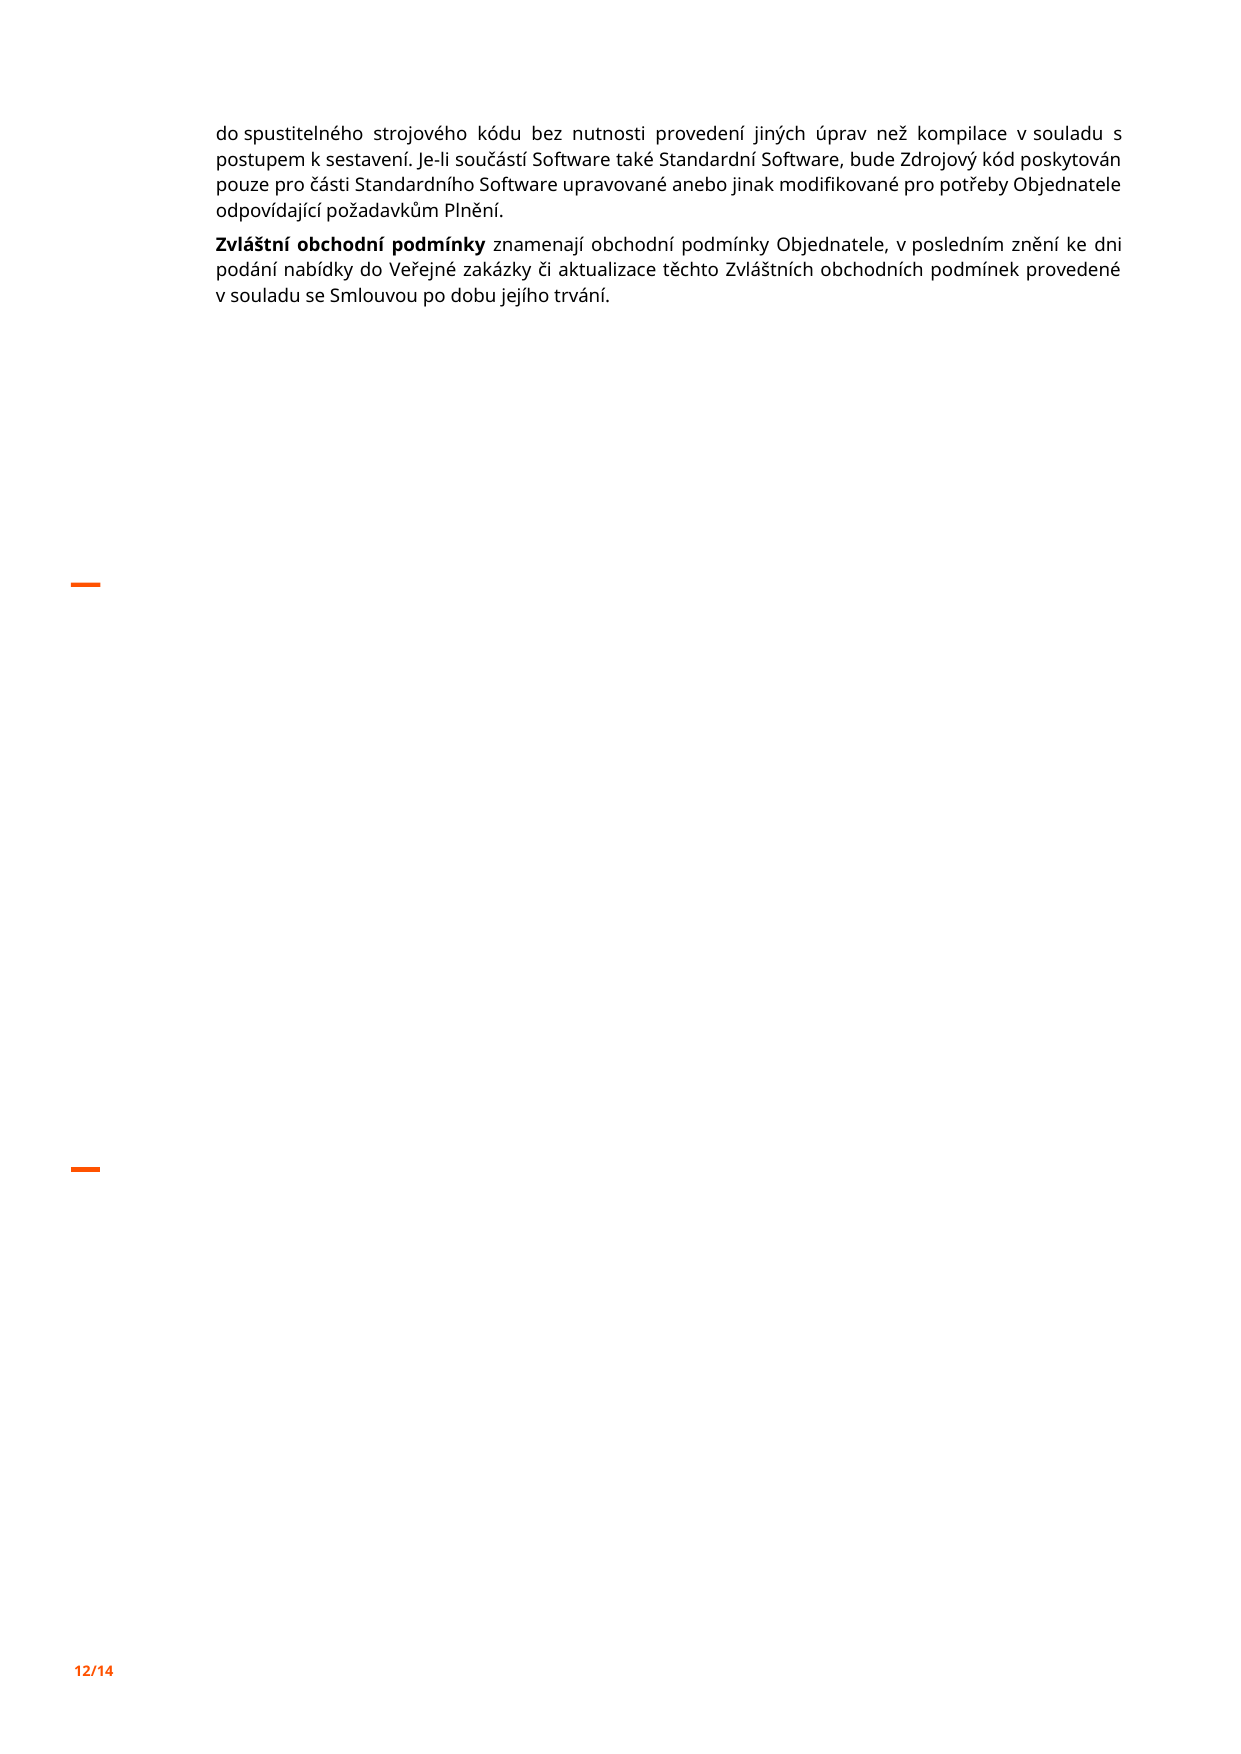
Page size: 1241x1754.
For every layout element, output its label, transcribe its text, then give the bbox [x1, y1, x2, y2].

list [216, 121, 1122, 223]
list Zvláštní obchodní podmínky znamenají obchodní podmínky Objednatele, v posledním znění ke dni podání nabídky do Veřejné zakázky či aktualizace těchto Zvláštních obchodních podmínek provedené v souladu se Smlouvou po dobu jejího trvání. [216, 231, 1122, 308]
